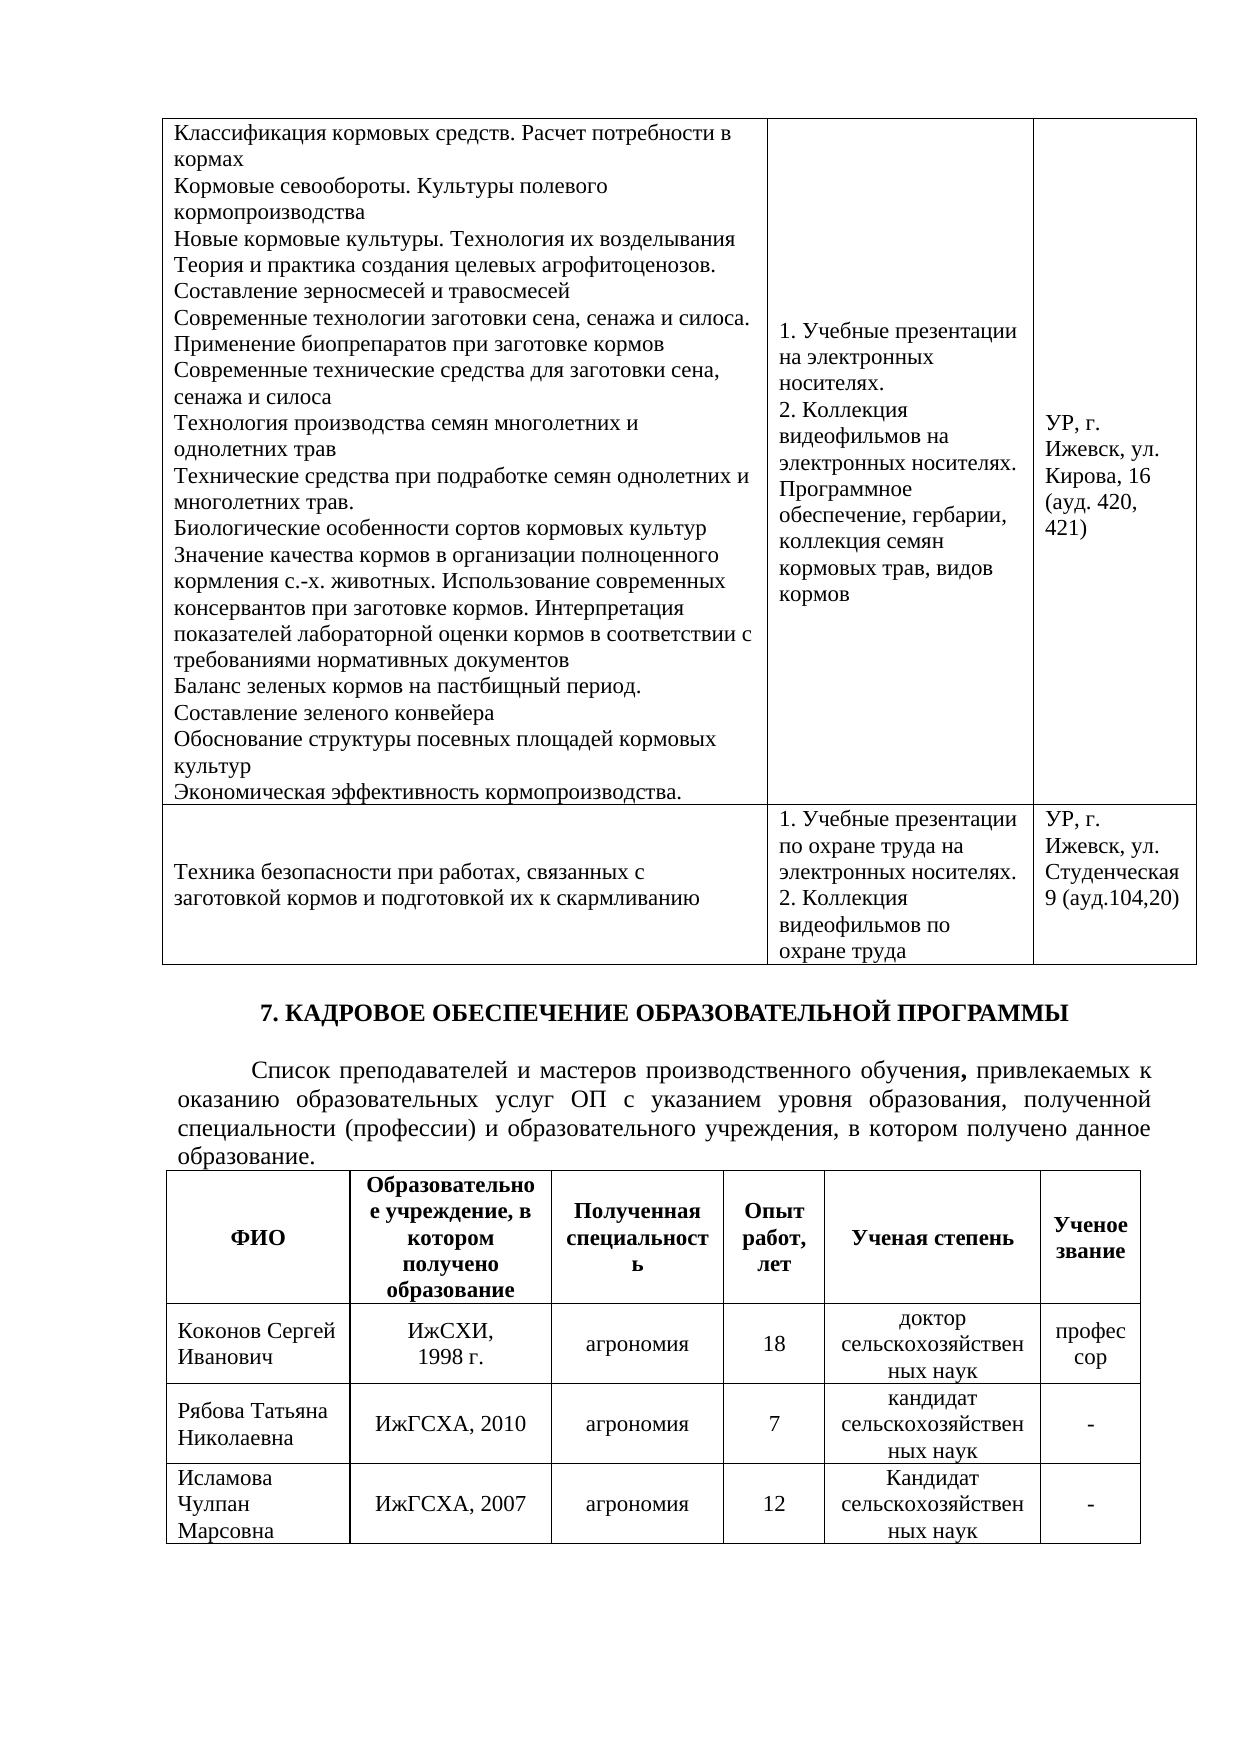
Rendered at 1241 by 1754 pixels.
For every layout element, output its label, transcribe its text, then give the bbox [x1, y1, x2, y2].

subtitle 7. КАДРОВОЕ ОБЕСПЕЧЕНИЕ ОБРАЗОВАТЕЛЬНОЙ ПРОГРАММЫ [177, 998, 1152, 1026]
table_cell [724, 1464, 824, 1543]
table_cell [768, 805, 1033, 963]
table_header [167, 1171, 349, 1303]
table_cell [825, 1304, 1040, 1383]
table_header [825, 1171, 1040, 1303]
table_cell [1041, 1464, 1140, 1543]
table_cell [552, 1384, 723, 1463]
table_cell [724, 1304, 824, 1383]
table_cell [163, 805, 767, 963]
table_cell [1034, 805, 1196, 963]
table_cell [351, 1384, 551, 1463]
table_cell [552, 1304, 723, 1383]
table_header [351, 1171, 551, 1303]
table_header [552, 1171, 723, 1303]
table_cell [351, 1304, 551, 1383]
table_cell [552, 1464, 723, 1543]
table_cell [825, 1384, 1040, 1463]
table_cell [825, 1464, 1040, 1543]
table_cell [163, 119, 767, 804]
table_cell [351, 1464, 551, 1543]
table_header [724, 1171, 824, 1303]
text Список преподавателей и мастеров производственного обучения, привлекаемых к оказанию образовательных услуг ОП с указанием уровня образования, полученной специальности (профессии) и образовательного учреждения, в котором получено данное образование. [177, 1055, 1152, 1170]
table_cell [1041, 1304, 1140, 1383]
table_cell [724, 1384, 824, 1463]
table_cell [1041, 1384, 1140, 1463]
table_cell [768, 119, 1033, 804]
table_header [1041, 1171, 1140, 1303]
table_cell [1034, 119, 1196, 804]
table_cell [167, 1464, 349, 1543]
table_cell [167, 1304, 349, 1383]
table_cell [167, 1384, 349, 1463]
